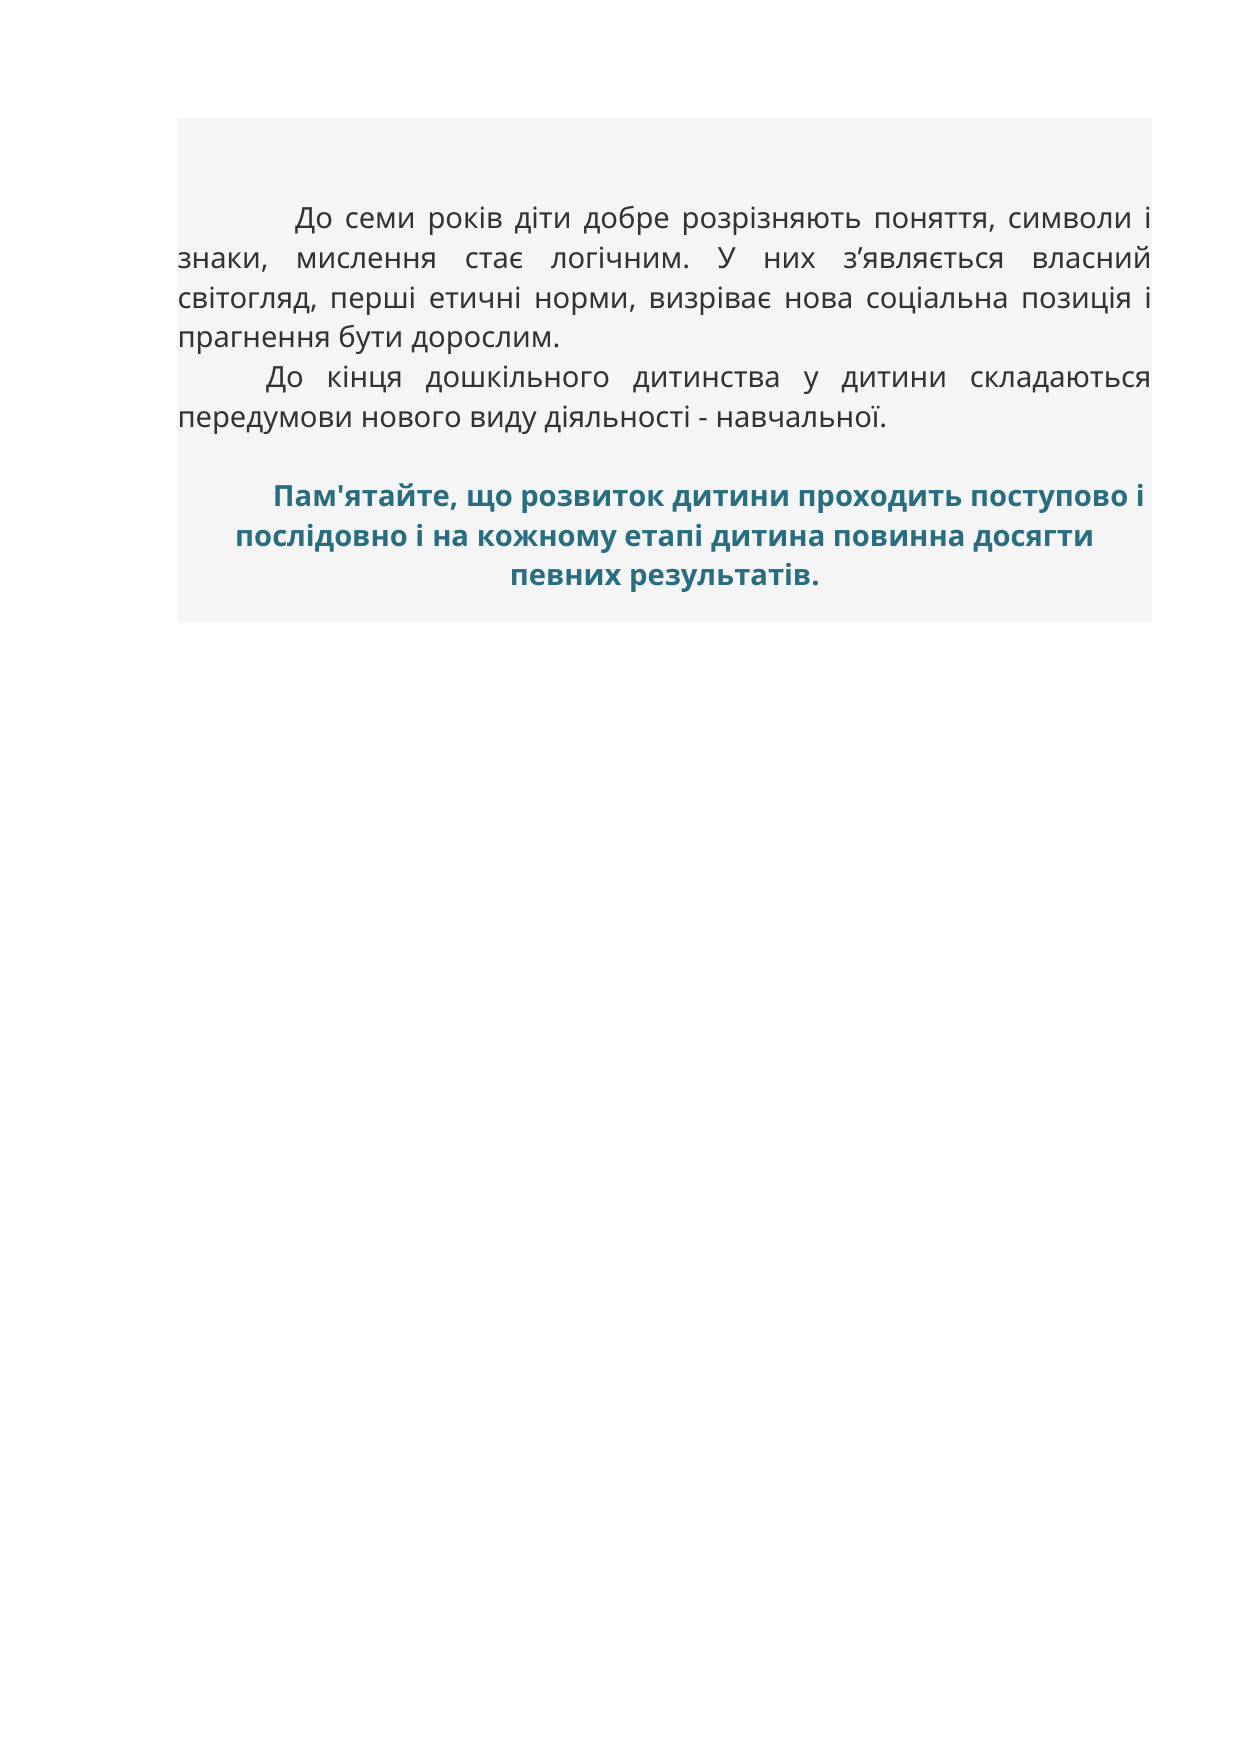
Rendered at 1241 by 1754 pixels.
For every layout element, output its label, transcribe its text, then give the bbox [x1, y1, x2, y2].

text До семи років діти добре розрізняють поняття, символи і знаки, мислення стає логічним. У них з’являється власний світогляд, перші етичні норми, визріває нова соціальна позиція і прагнення бути дорослим. [177, 197, 1152, 356]
text Пам'ятайте, що розвиток дитини проходить поступово і послідовно і на кожному етапі дитина повинна досягти певних результатів. [177, 475, 1152, 594]
text До кінця дошкільного дитинства у дитини складаються передумови нового виду діяльності - навчальної. [177, 356, 1152, 436]
